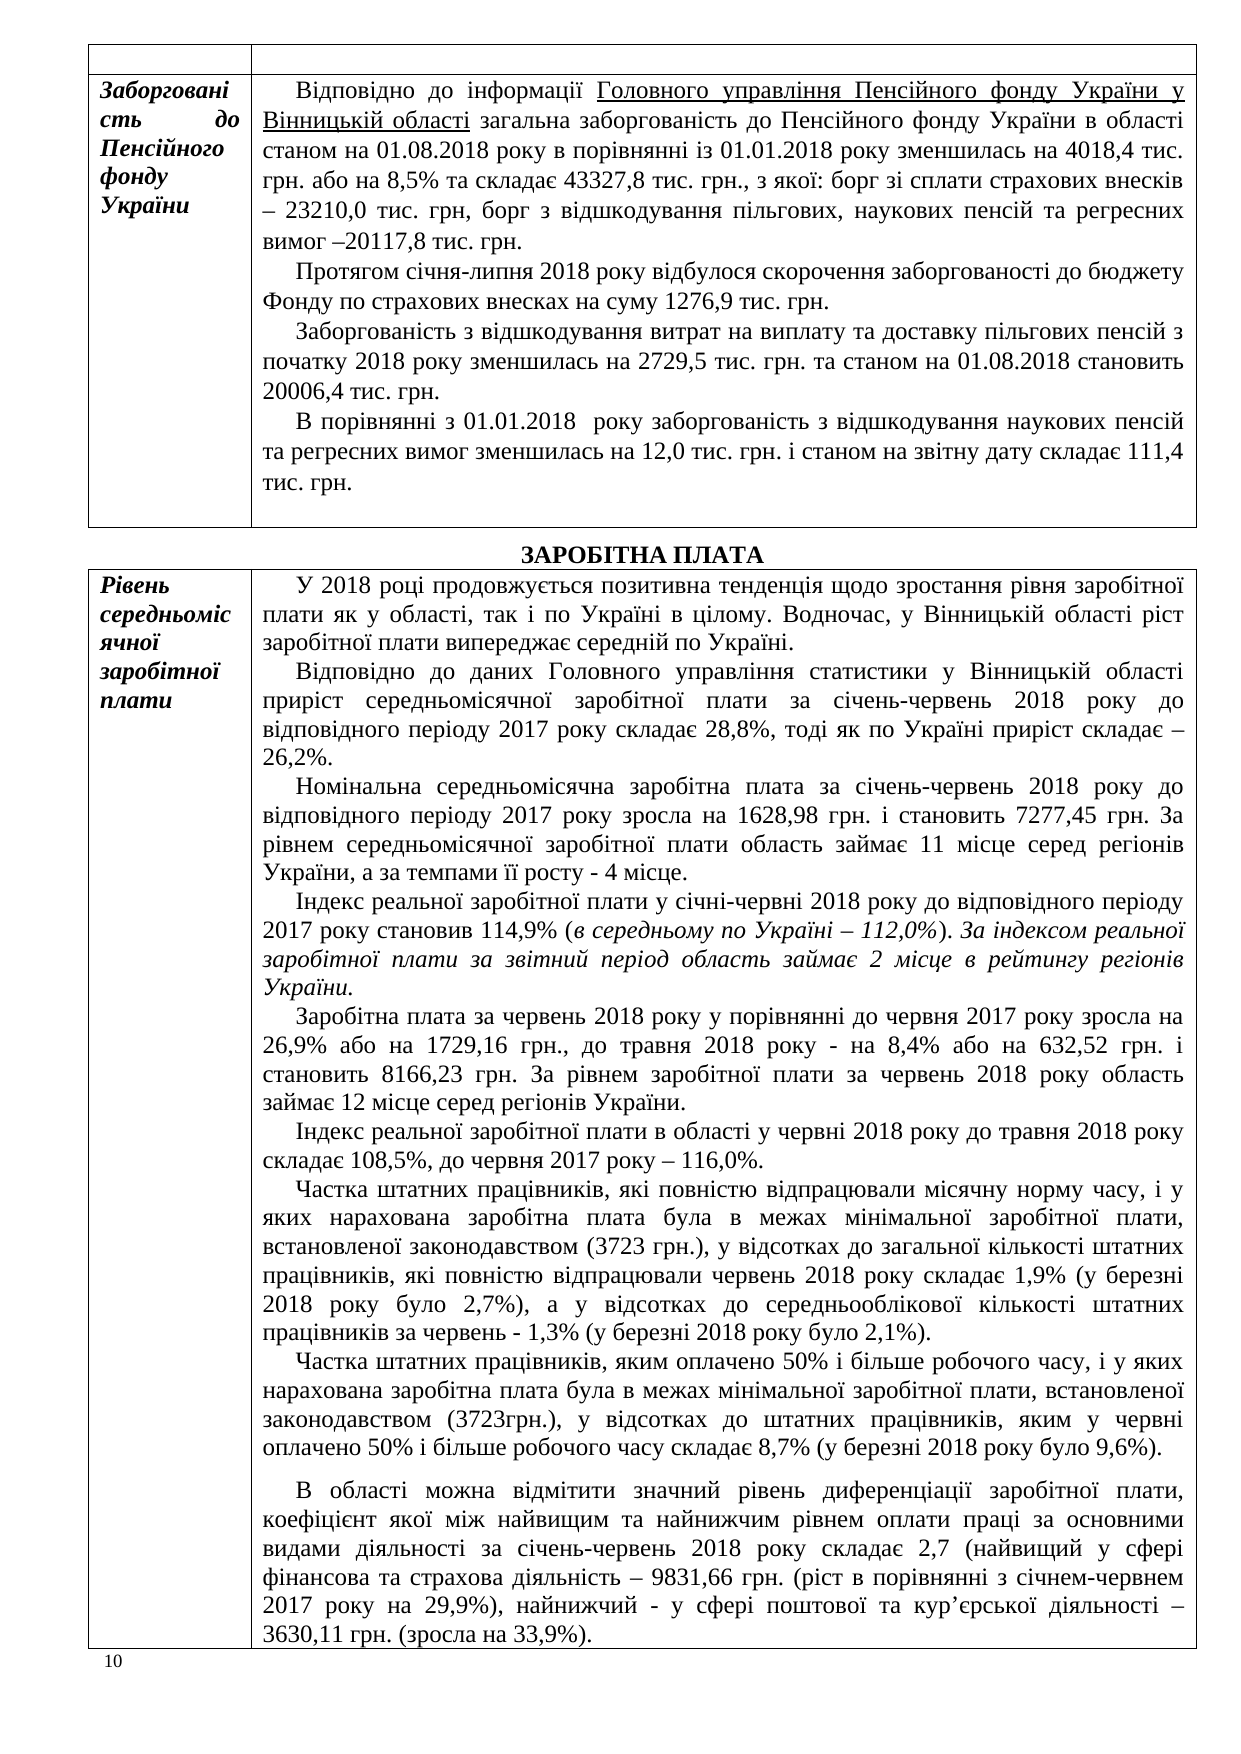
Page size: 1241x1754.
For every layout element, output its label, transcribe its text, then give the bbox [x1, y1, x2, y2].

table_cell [89, 45, 251, 74]
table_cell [252, 570, 1196, 1648]
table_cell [89, 570, 251, 1648]
table_cell Відповідно до інформації Головного управління Пенсійного фонду України у Вінницькій області загальна заборгованість до Пенсійного фонду України в області станом на 01.08.2018 року в порівнянні із 01.01.2018 року зменшилась на 4018,4 тис. грн. або на 8,5% та складає 43327,8 тис. грн., з якої: борг зі сплати страхових внесків – 23210,0 тис. грн, борг з відшкодування пільгових, наукових пенсій та регресних вимог –20117,8 тис. грн. Протягом січня-липня 2018 року відбулося скорочення заборгованості до бюджету Фонду по страхових внесках на суму 1276,9 тис. грн. Заборгованість з відшкодування витрат на виплату та доставку пільгових пенсій з початку 2018 року зменшилась на 2729,5 тис. грн. та станом на 01.08.2018 становить 20006,4 тис. грн. В порівнянні з 01.01.2018 року заборгованість з відшкодування наукових пенсій та регресних вимог зменшилась на 12,0 тис. грн. і станом на звітну дату складає 111,4 тис. грн. [252, 75, 1196, 527]
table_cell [252, 45, 1196, 74]
table_cell Заборгованість до Пенсійного фонду України [89, 75, 251, 527]
table_cell ЗАРОБІТНА ПЛАТА [89, 528, 1196, 569]
